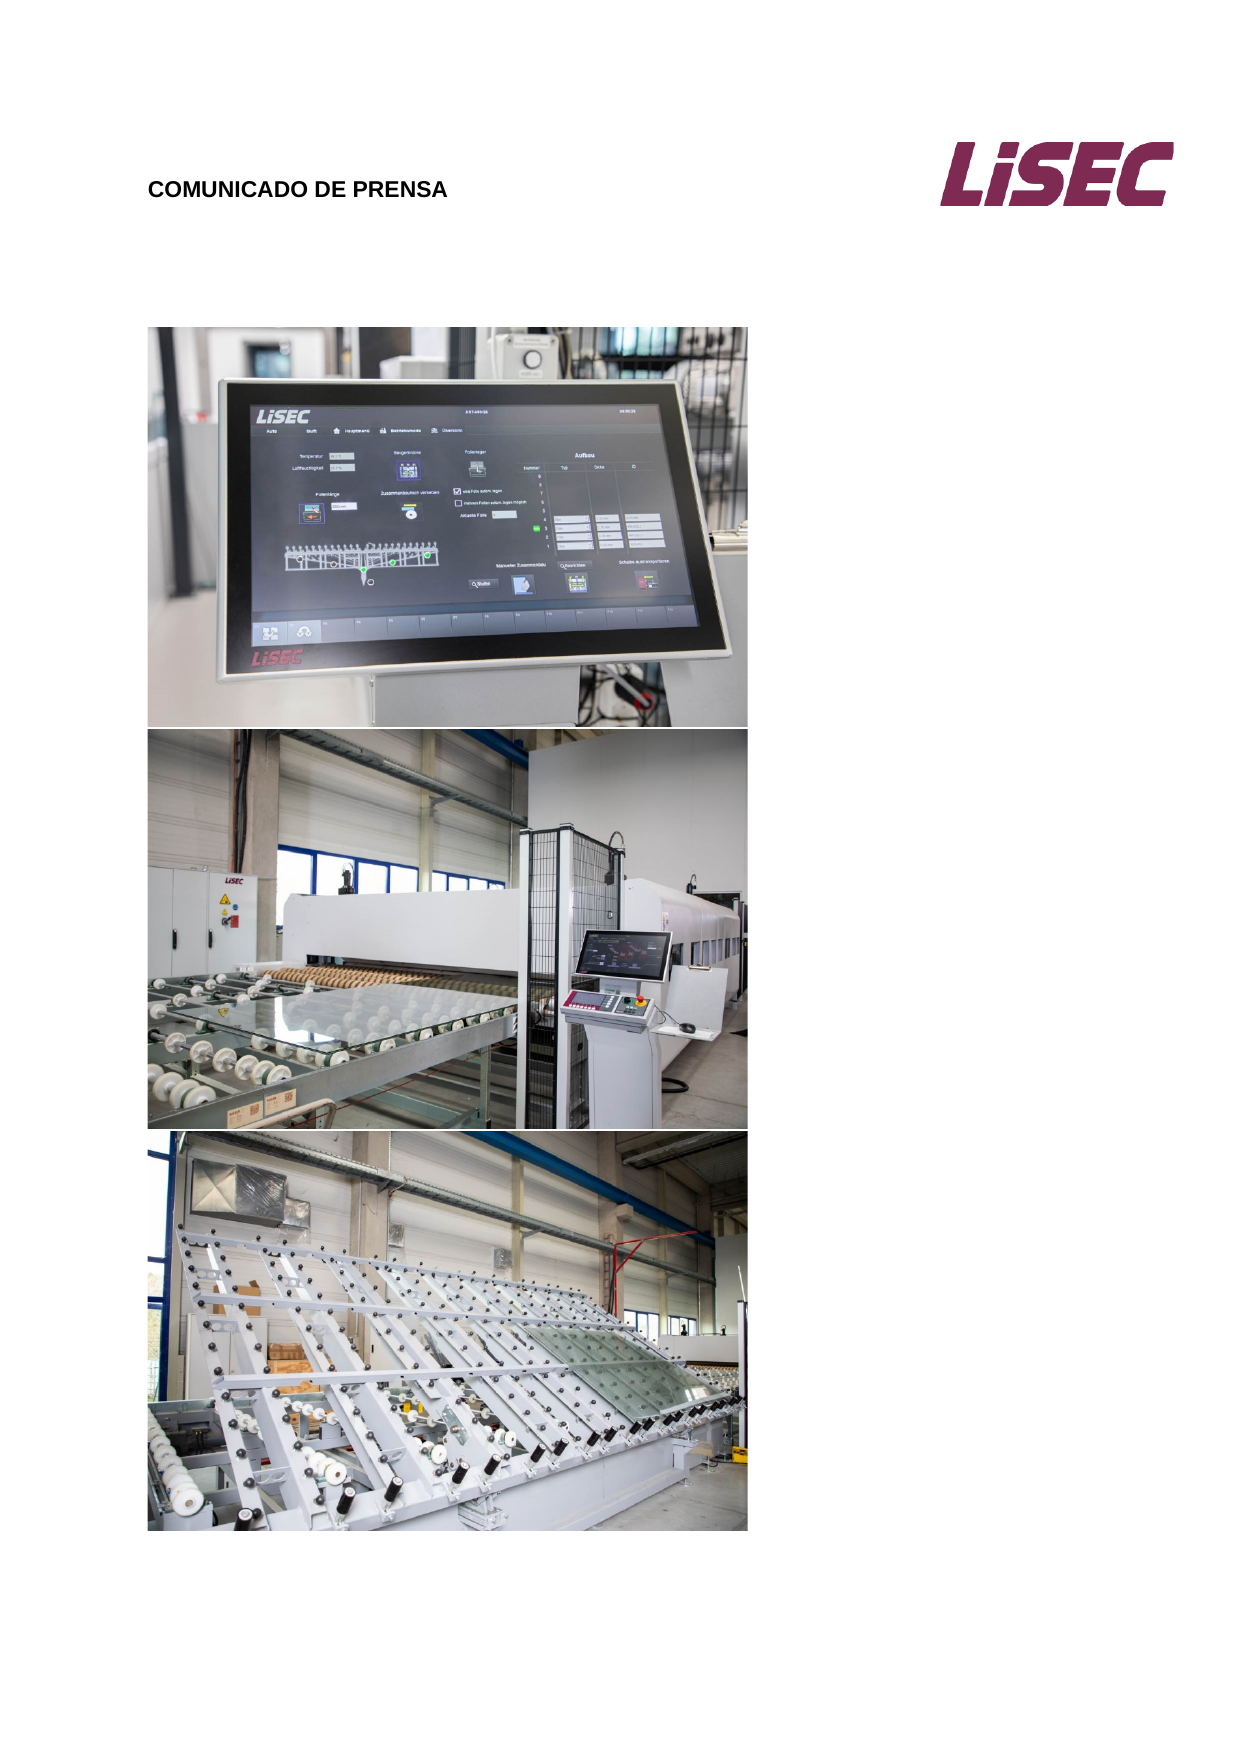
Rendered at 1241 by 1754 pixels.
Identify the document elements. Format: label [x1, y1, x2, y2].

picture [147, 729, 748, 1129]
picture [147, 327, 748, 727]
picture [147, 1131, 748, 1531]
picture [939, 142, 1173, 205]
